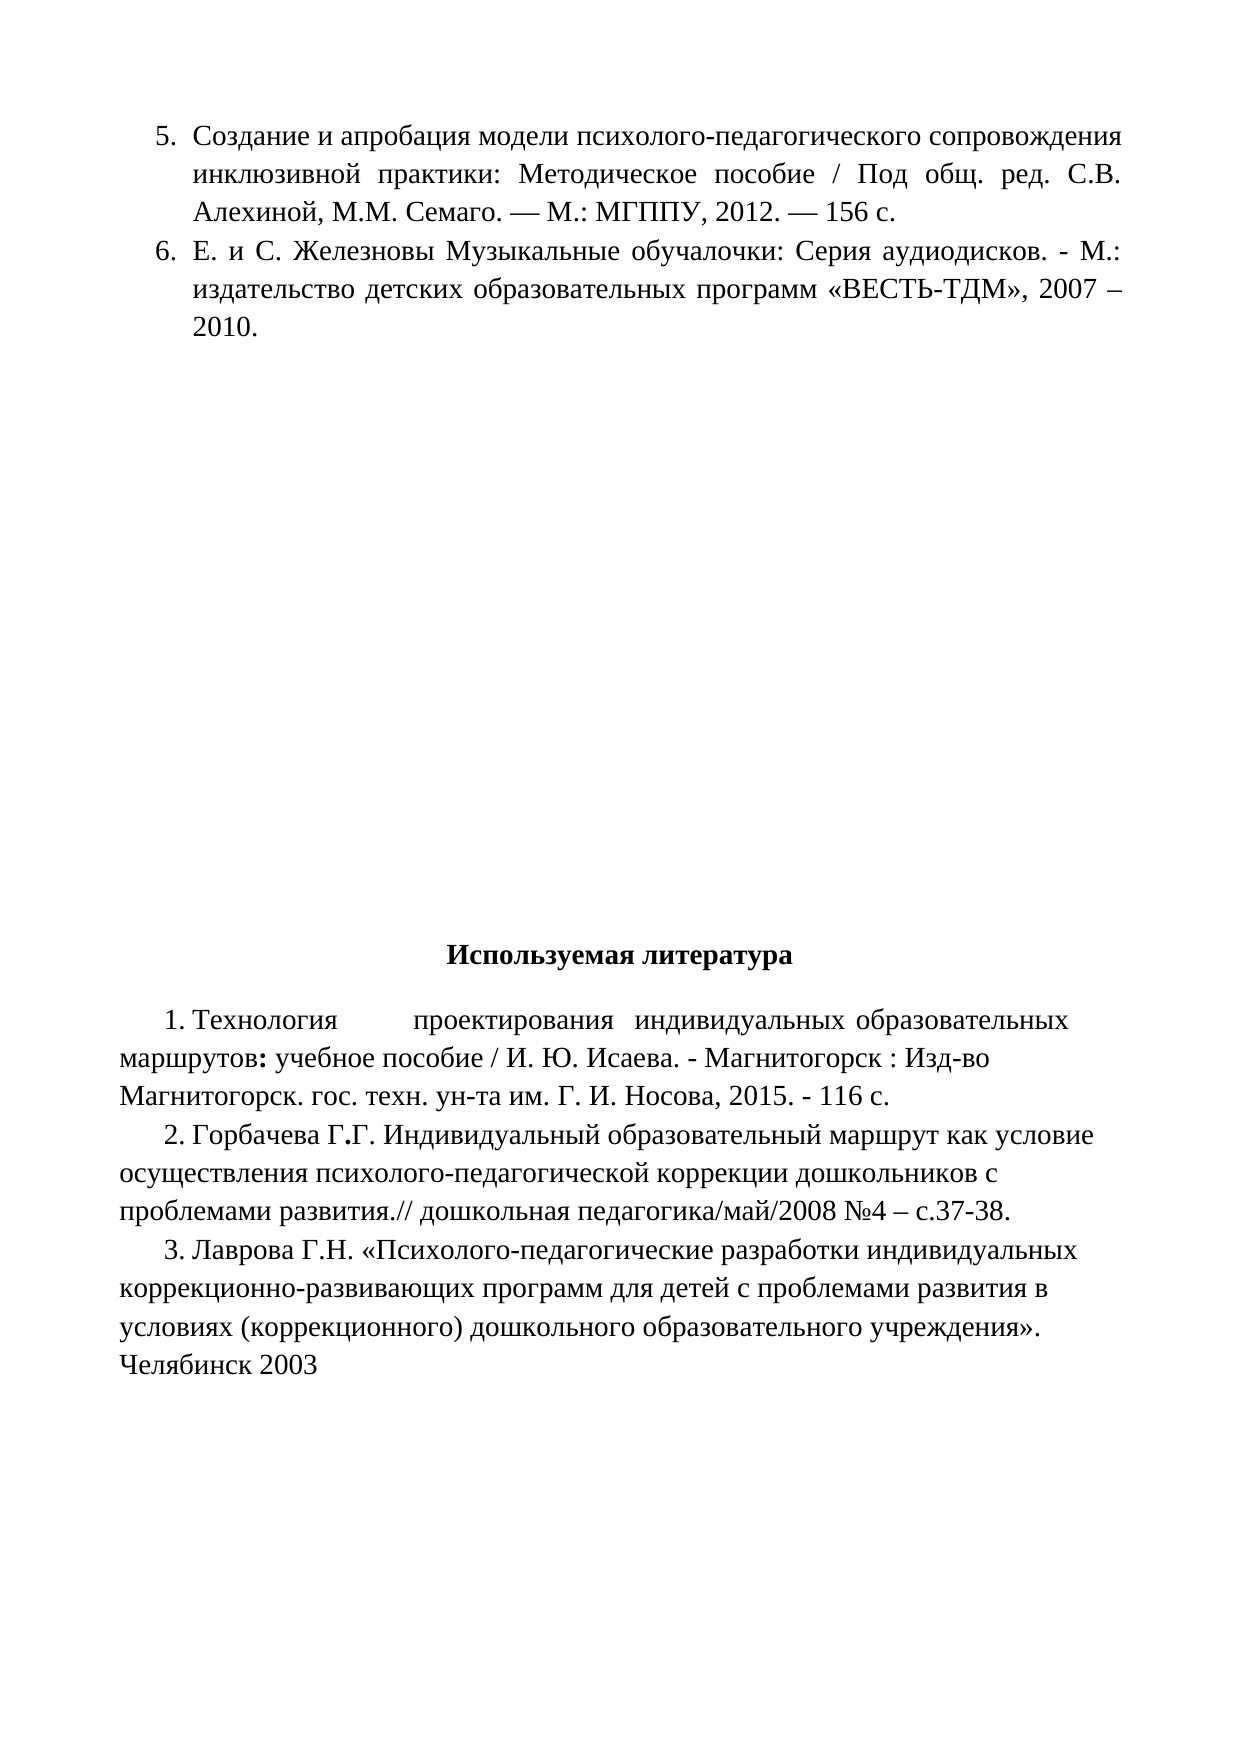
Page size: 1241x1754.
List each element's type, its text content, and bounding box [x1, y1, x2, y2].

list Е. и С. Железновы Музыкальные обучалочки: Серия аудиодисков. - М.: издательство детских образовательных программ «ВЕСТЬ-ТДМ», 2007 – 2010. [155, 233, 1123, 343]
subtitle Используемая литература [118, 937, 1121, 971]
list Технология проектирования индивидуальных образовательных маршрутов: учебное пособие / И. Ю. Исаева. - Магнитогорск : Изд-во Магнитогорск. гос. техн. ун-та им. Г. И. Носова, 2015. - 116 с. [119, 1002, 1123, 1112]
list Горбачева Г.Г. Индивидуальный образовательный маршрут как условие осуществления психолого-педагогической коррекции дошкольников с проблемами развития.// дошкольная педагогика/май/2008 №4 – с.37-38. [119, 1117, 1123, 1226]
list Лаврова Г.Н. «Психолого-педагогические разработки индивидуальных коррекционно-развивающих программ для детей с проблемами развития в условиях (коррекционного) дошкольного образовательного учреждения». Челябинск 2003 [119, 1232, 1123, 1380]
list Создание и апробация модели психолого-педагогического сопровождения инклюзивной практики: Методическое пособие / Под общ. ред. С.В. Алехиной, М.М. Семаго. — М.: МГППУ, 2012. — 156 с. [155, 118, 1123, 228]
